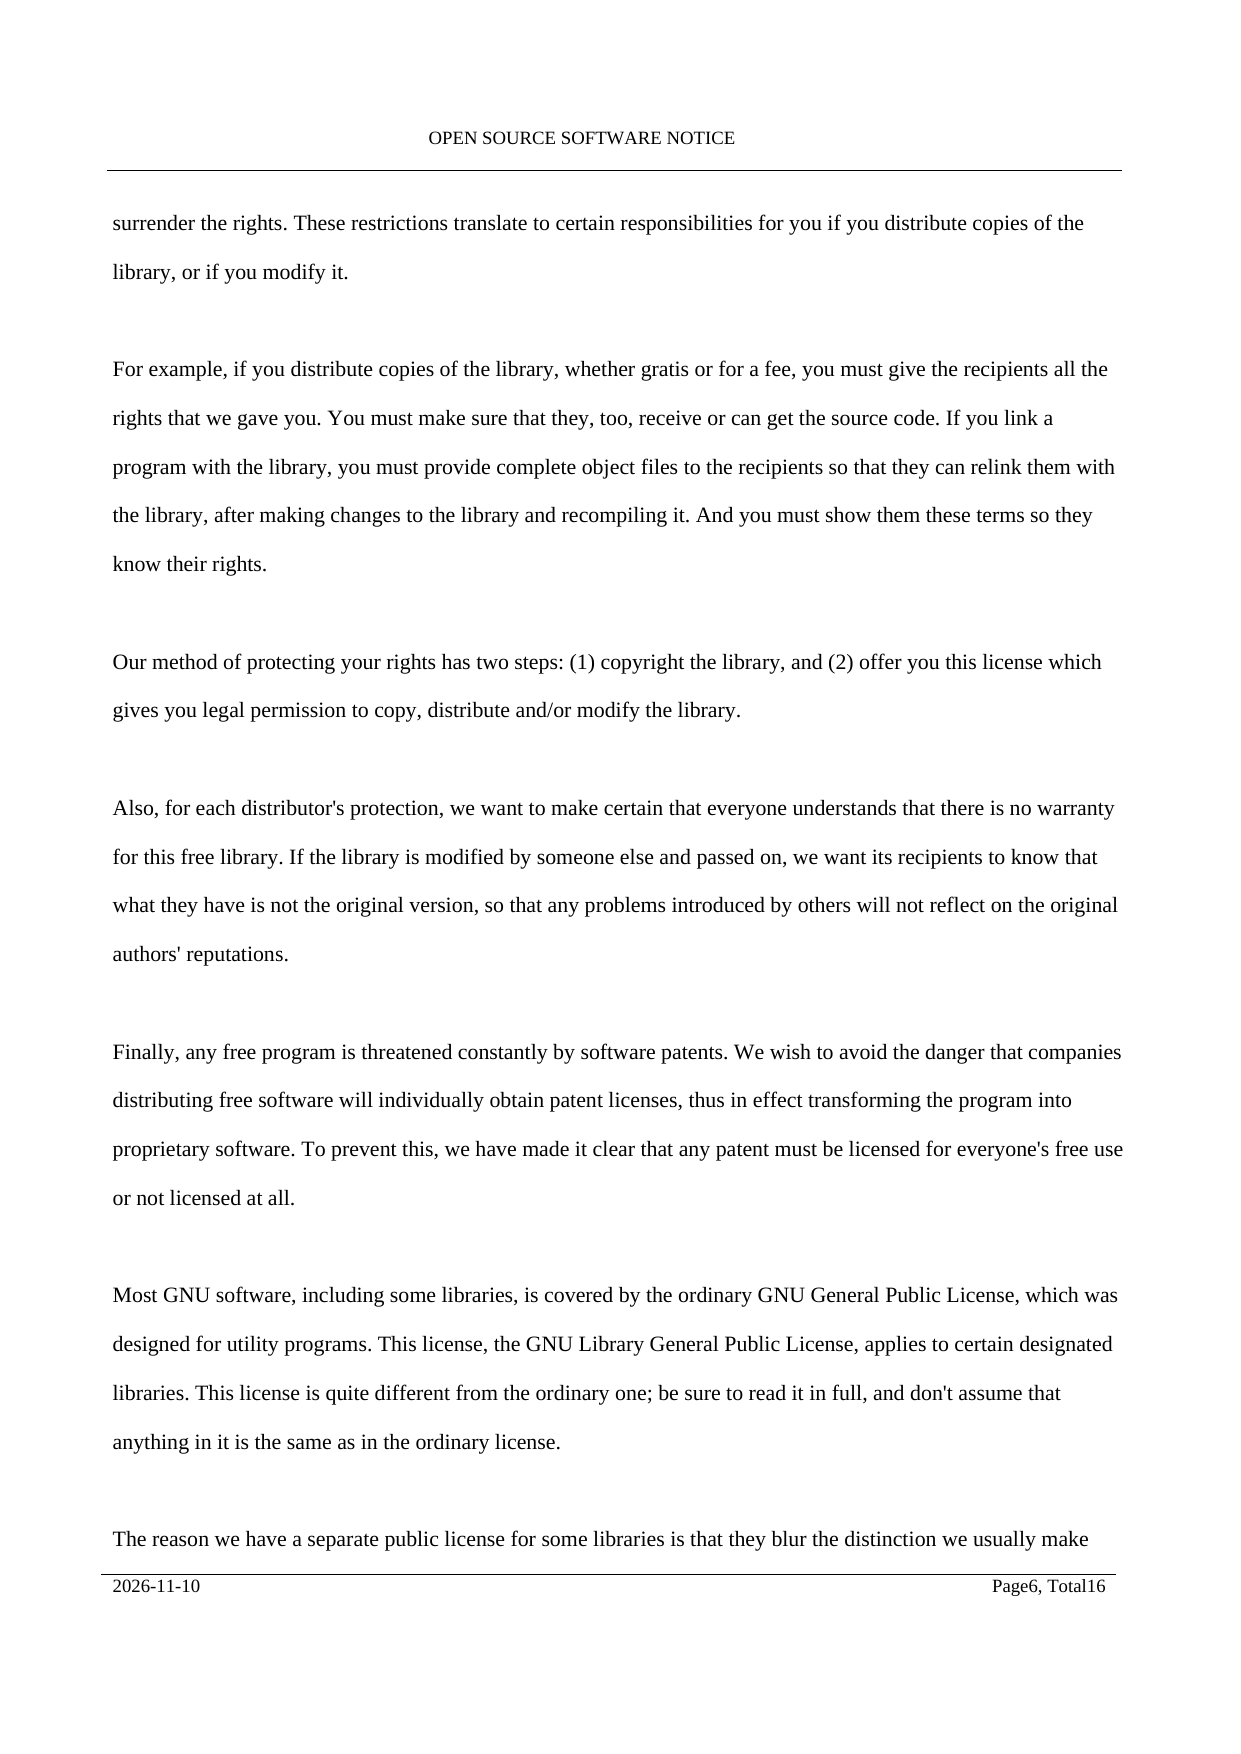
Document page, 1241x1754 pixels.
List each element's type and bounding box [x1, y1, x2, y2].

text [112, 206, 1128, 1555]
